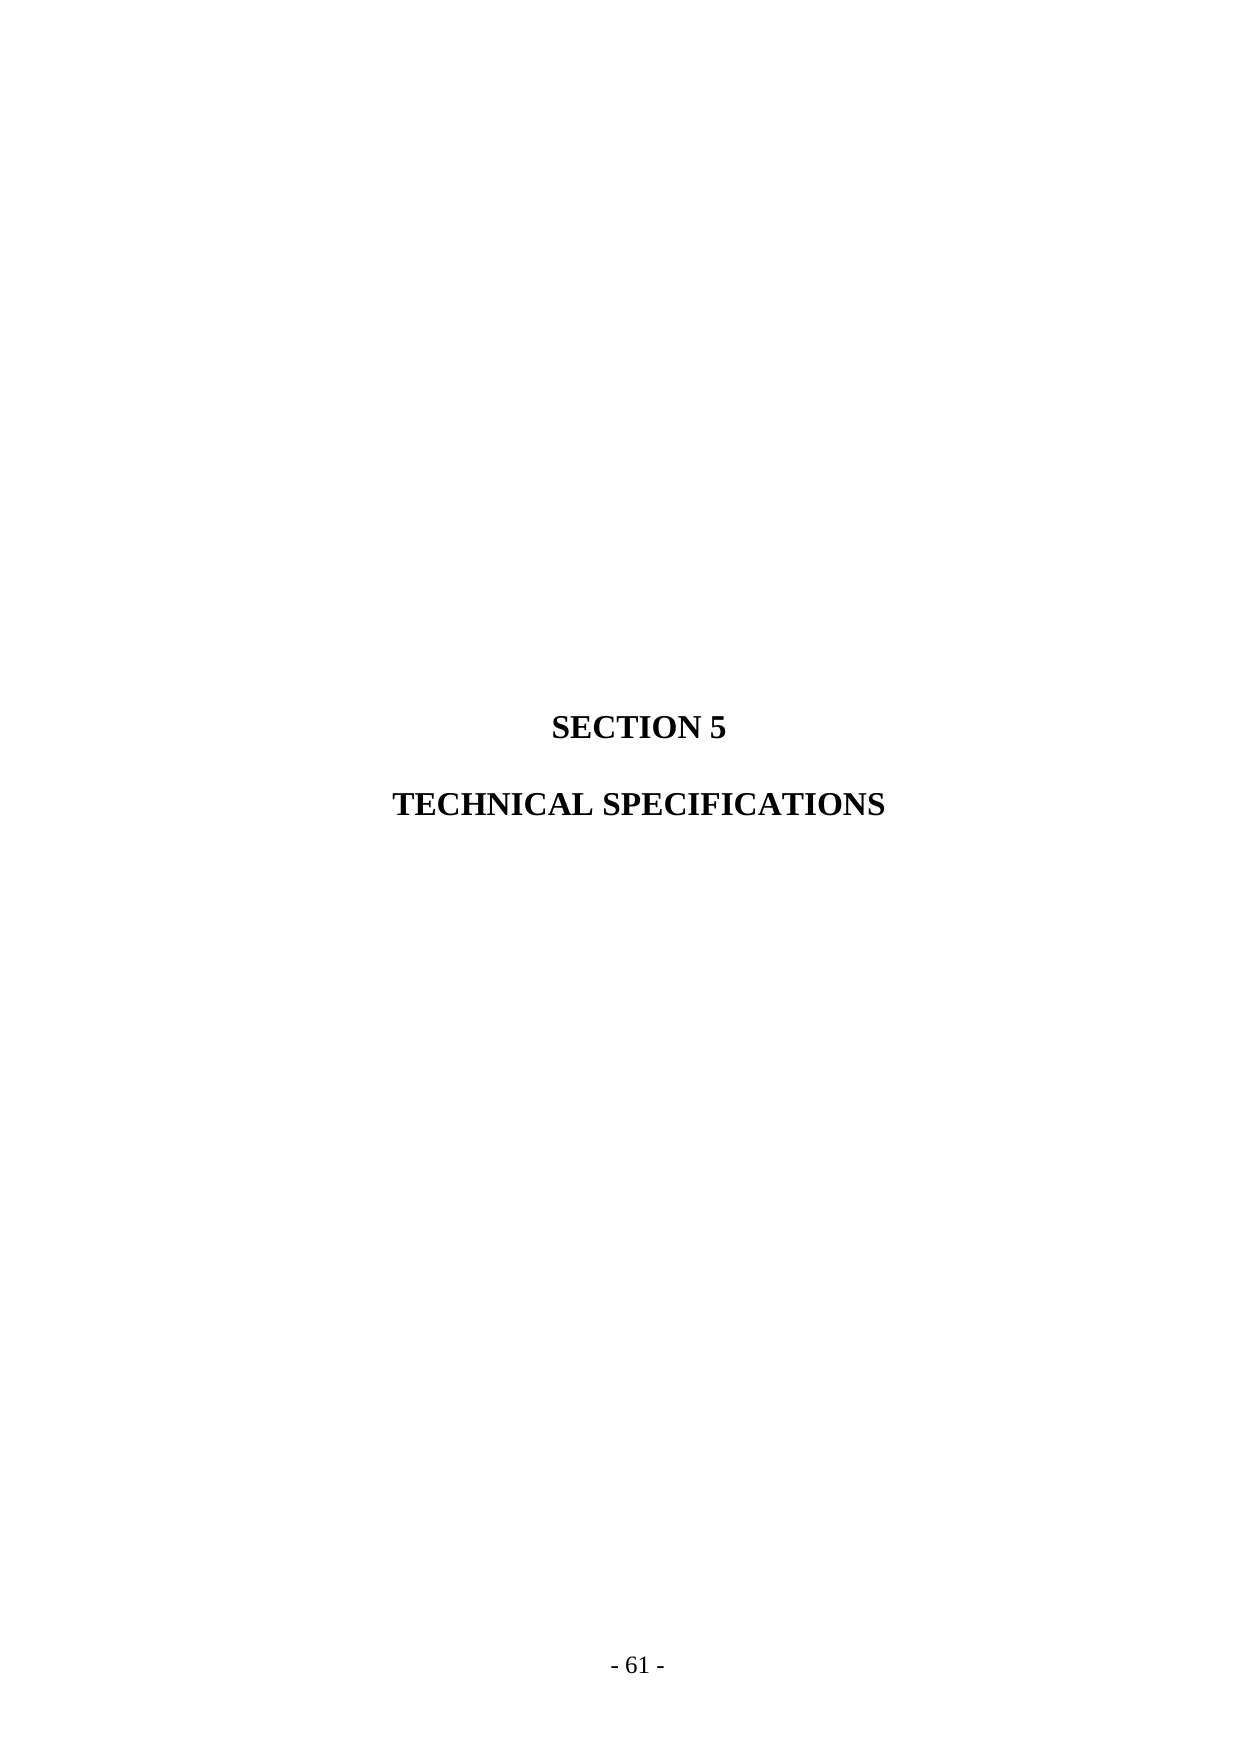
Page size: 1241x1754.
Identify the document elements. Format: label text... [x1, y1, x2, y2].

text TECHNICAL SPECIFICATIONS [187, 784, 1090, 822]
subtitle SECTION 5 [187, 707, 1090, 746]
